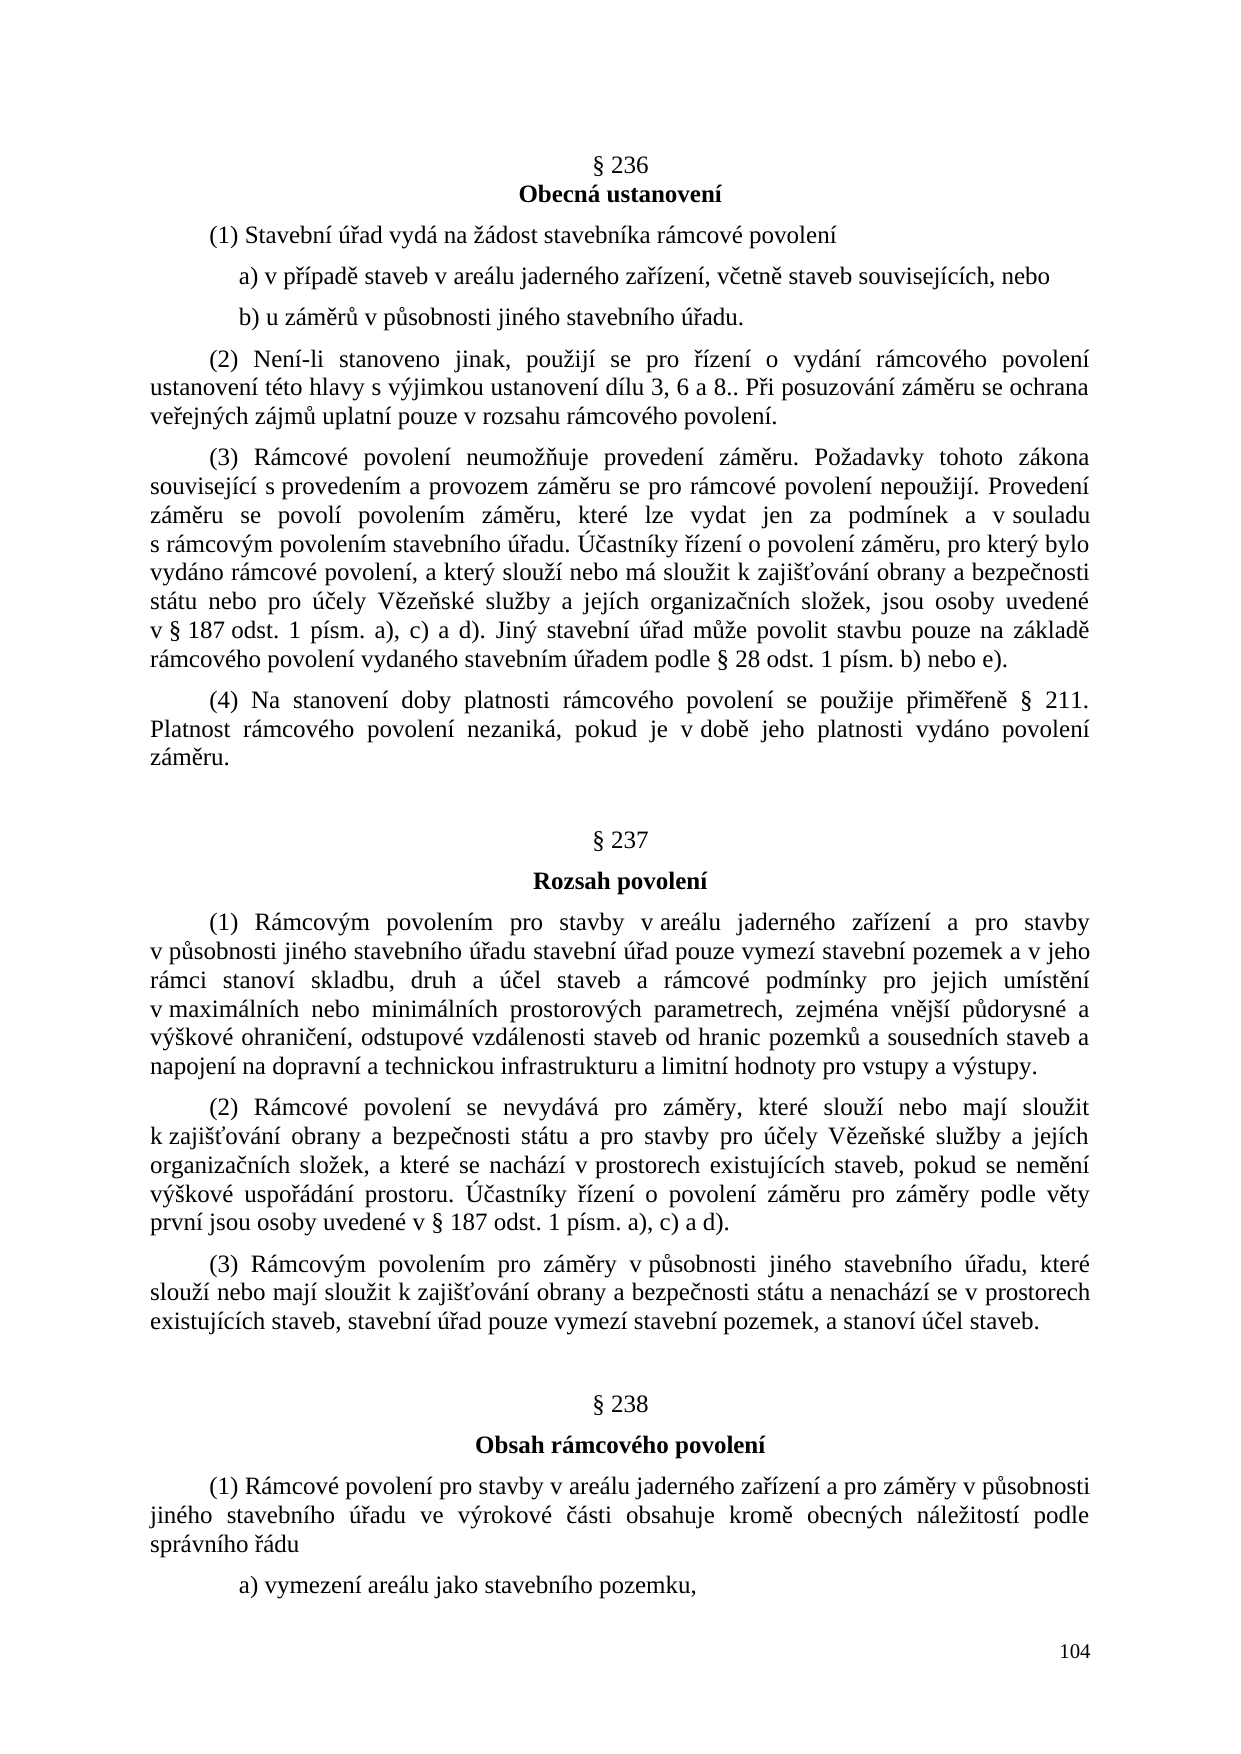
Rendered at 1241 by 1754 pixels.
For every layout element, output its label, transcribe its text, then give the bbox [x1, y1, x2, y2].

text (4) Na stanovení doby platnosti rámcového povolení se použije přiměřeně § 211. Platnost rámcového povolení nezaniká, pokud je v době jeho platnosti vydáno povolení záměru. [150, 685, 1090, 771]
text Rozsah povolení [150, 866, 1090, 895]
text (2) Není-li stanoveno jinak, použijí se pro řízení o vydání rámcového povolení ustanovení této hlavy s výjimkou ustanovení dílu 3, 6 a 8.. Při posuzování záměru se ochrana veřejných zájmů uplatní pouze v rozsahu rámcového povolení. [150, 344, 1090, 430]
text (1) Stavební úřad vydá na žádost stavebníka rámcové povolení [150, 220, 1090, 249]
text § 238 [150, 1389, 1090, 1417]
text (1) Rámcové povolení pro stavby v areálu jaderného zařízení a pro záměry v působnosti jiného stavebního úřadu ve výrokové části obsahuje kromě obecných náležitostí podle správního řádu [150, 1471, 1090, 1557]
text a) vymezení areálu jako stavebního pozemku, [150, 1570, 1090, 1599]
text a) v případě staveb v areálu jaderného zařízení, včetně staveb souvisejících, nebo [150, 261, 1090, 290]
text (3) Rámcovým povolením pro záměry v působnosti jiného stavebního úřadu, které slouží nebo mají sloužit k zajišťování obrany a bezpečnosti státu a nenachází se v prostorech existujících staveb, stavební úřad pouze vymezí stavební pozemek, a stanoví účel staveb. [150, 1249, 1090, 1335]
text (1) Rámcovým povolením pro stavby v areálu jaderného zařízení a pro stavby v působnosti jiného stavebního úřadu stavební úřad pouze vymezí stavební pozemek a v jeho rámci stanoví skladbu, druh a účel staveb a rámcové podmínky pro jejich umístění v maximálních nebo minimálních prostorových parametrech, zejména vnější půdorysné a výškové ohraničení, odstupové vzdálenosti staveb od hranic pozemků a sousedních staveb a napojení na dopravní a technickou infrastrukturu a limitní hodnoty pro vstupy a výstupy. [150, 907, 1090, 1080]
text § 236 Obecná ustanovení [150, 150, 1090, 207]
text (3) Rámcové povolení neumožňuje provedení záměru. Požadavky tohoto zákona související s provedením a provozem záměru se pro rámcové povolení nepoužijí. Provedení záměru se povolí povolením záměru, které lze vydat jen za podmínek a v souladu s rámcovým povolením stavebního úřadu. Účastníky řízení o povolení záměru, pro který bylo vydáno rámcové povolení, a který slouží nebo má sloužit k zajišťování obrany a bezpečnosti státu nebo pro účely Vězeňské služby a jejích organizačních složek, jsou osoby uvedené v § 187 odst. 1 písm. a), c) a d). Jiný stavební úřad může povolit stavbu pouze na základě rámcového povolení vydaného stavebním úřadem podle § 28 odst. 1 písm. b) nebo e). [150, 442, 1090, 672]
text § 237 [150, 825, 1090, 854]
text b) u záměrů v působnosti jiného stavebního úřadu. [150, 302, 1090, 331]
text Obsah rámcového povolení [150, 1430, 1090, 1459]
text (2) Rámcové povolení se nevydává pro záměry, které slouží nebo mají sloužit k zajišťování obrany a bezpečnosti státu a pro stavby pro účely Vězeňské služby a jejích organizačních složek, a které se nachází v prostorech existujících staveb, pokud se nemění výškové uspořádání prostoru. Účastníky řízení o povolení záměru pro záměry podle věty první jsou osoby uvedené v § 187 odst. 1 písm. a), c) a d). [150, 1092, 1090, 1236]
